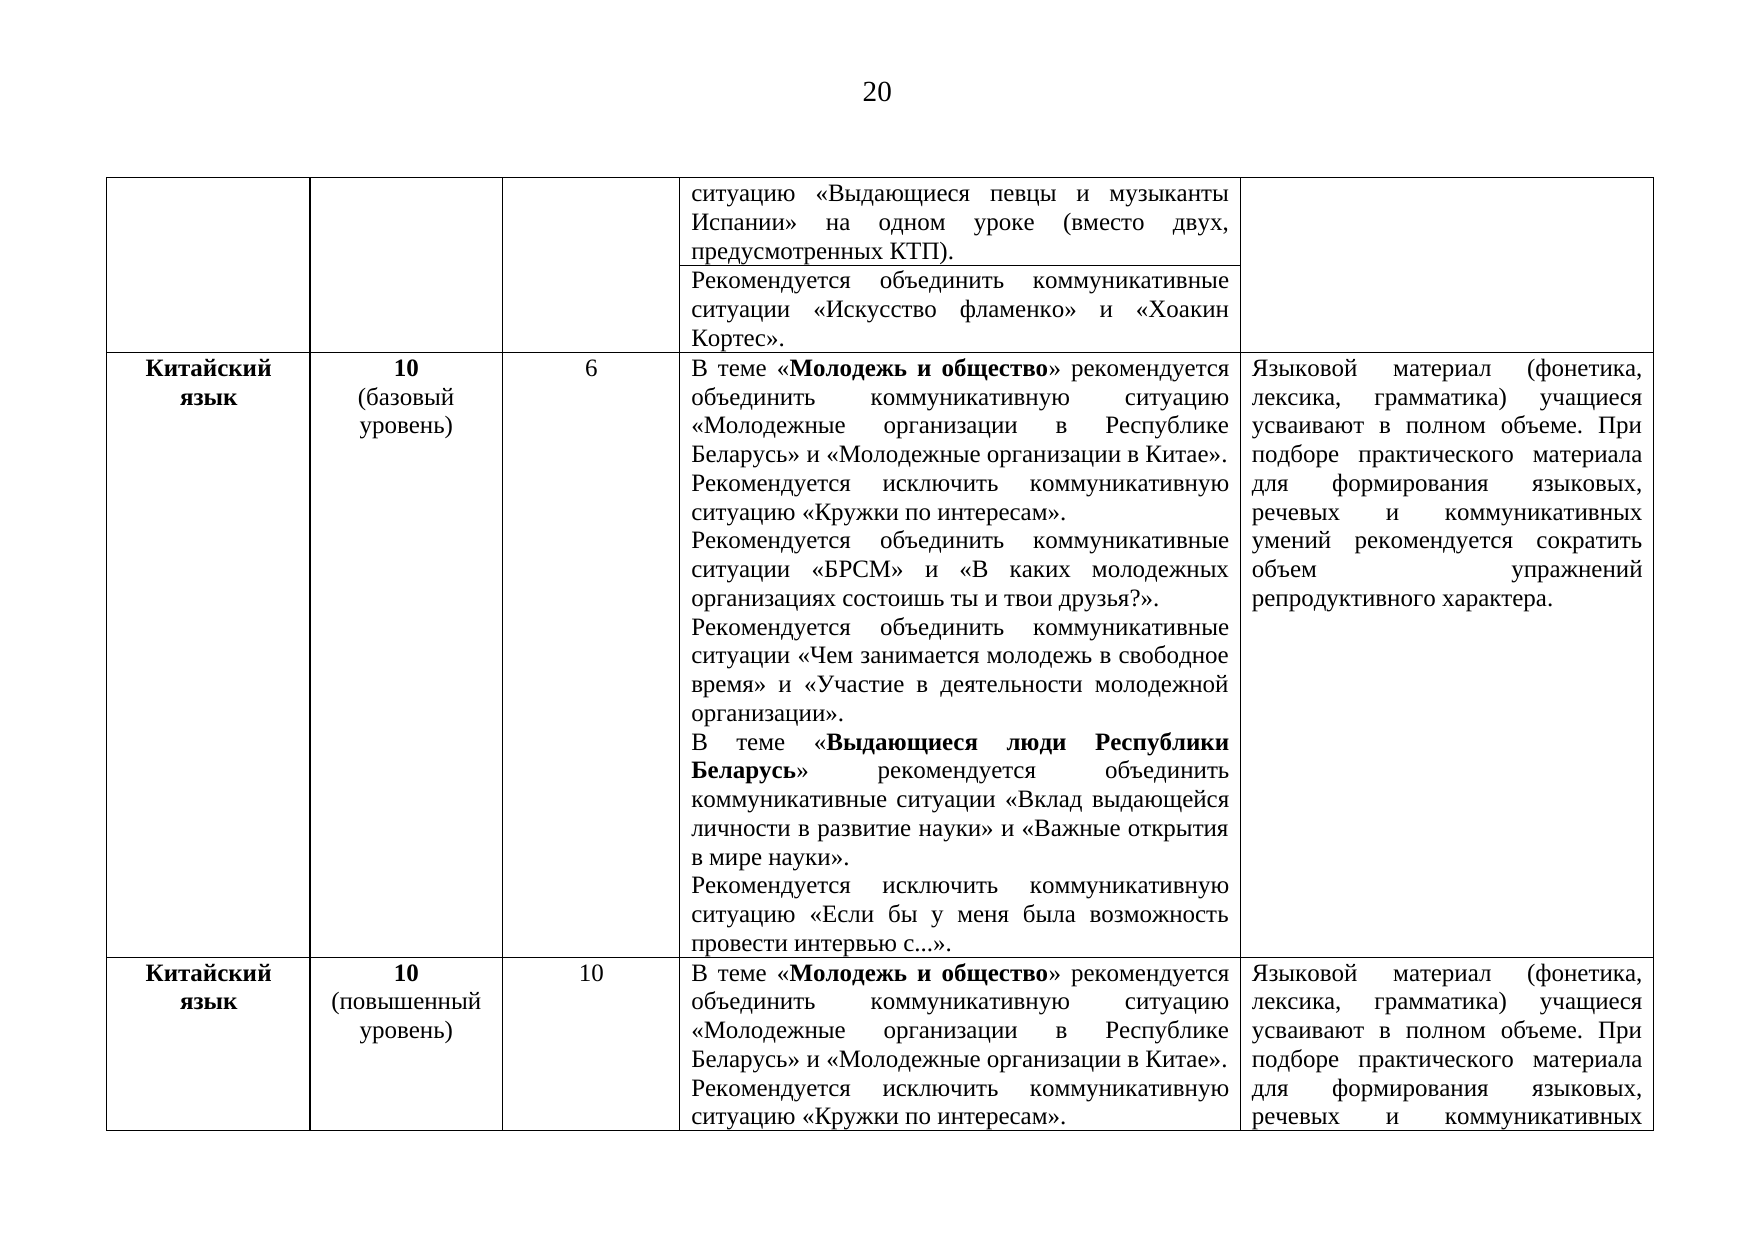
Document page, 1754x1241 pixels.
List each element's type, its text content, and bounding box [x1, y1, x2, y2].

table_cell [680, 958, 1240, 1130]
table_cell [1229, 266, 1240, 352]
table_cell В теме «Молодежь и общество» рекомендуется объединить коммуникативную ситуацию «Молодежные организации в Республике Беларусь» и «Молодежные организации в Китае». Рекомендуется исключить коммуникативную ситуацию «Кружки по интересам». Рекомендуется объединить коммуникативные ситуации «БРСМ» и «В каких молодежных организациях состоишь ты и твои друзья?». Рекомендуется объединить коммуникативные ситуации «Чем занимается молодежь в свободное время» и «Участие в деятельности молодежной организации». В теме «Выдающиеся люди Республики Беларусь» рекомендуется объединить коммуникативные ситуации «Вклад выдающейся личности в развитие науки» и «Важные открытия в мире науки». Рекомендуется исключить коммуникативную ситуацию «Если бы у меня была возможность провести интервью с...». [680, 353, 1240, 957]
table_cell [1241, 958, 1653, 1130]
table_cell Китайский язык [107, 958, 309, 1130]
table_cell 10 (базовый уровень) [311, 353, 502, 957]
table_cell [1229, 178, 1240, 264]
table_cell Китайский язык [107, 353, 309, 957]
table_cell 10 [503, 958, 679, 1130]
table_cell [311, 958, 502, 1130]
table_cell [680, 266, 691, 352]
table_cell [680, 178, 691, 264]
table_cell 6 [503, 353, 679, 957]
